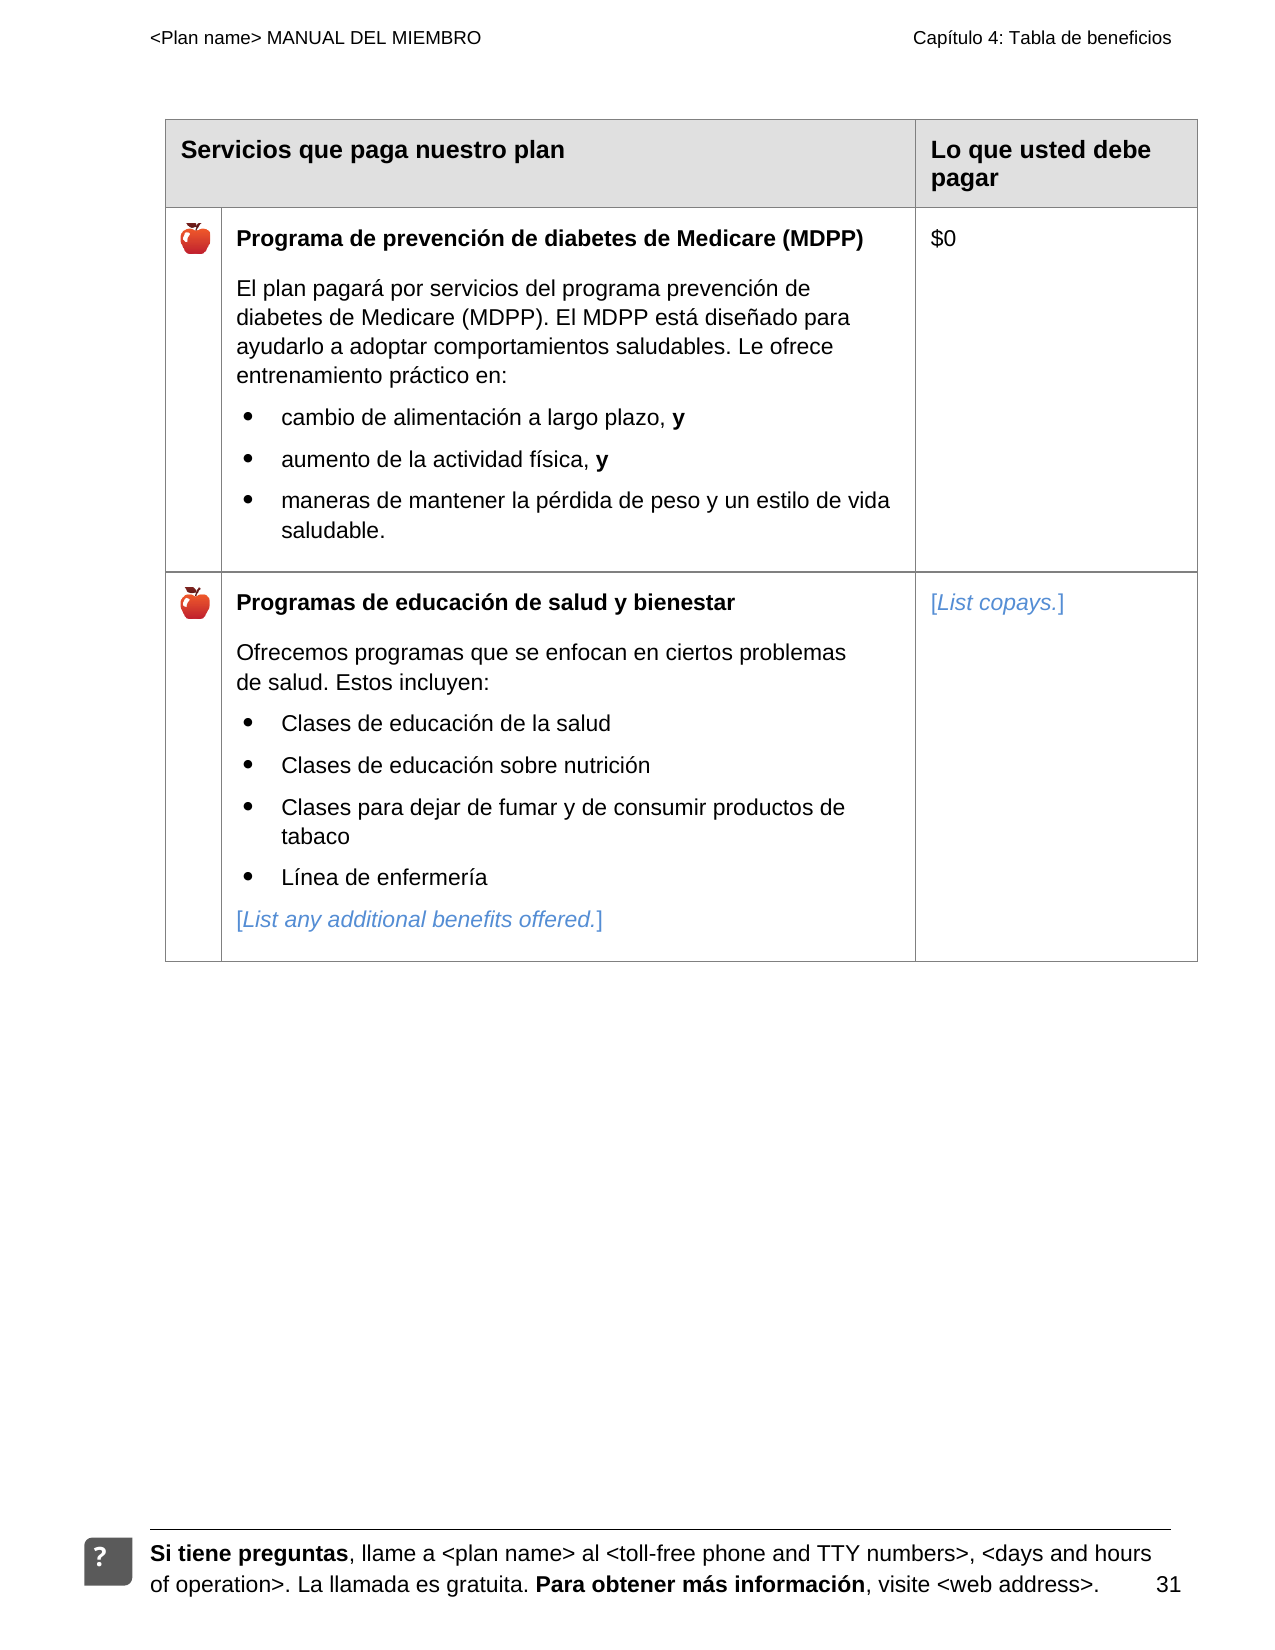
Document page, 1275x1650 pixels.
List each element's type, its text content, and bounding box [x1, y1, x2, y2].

table_header Servicios que paga nuestro plan [166, 120, 915, 207]
table_cell [List copays.] [916, 573, 1197, 961]
picture [180, 223, 211, 254]
table_cell Programa de prevención de diabetes de Medicare (MDPP) El plan pagará por servicios del programa prevención de diabetes de Medicare (MDPP). El MDPP está diseñado para ayudarlo a adoptar comportamientos saludables. Le ofrece entrenamiento práctico en: cambio de alimentación a largo plazo, y aumento de la actividad física, y maneras de mantener la pérdida de peso y un estilo de vida saludable. [222, 208, 915, 571]
table_cell Programas de educación de salud y bienestar Ofrecemos programas que se enfocan en ciertos problemas de salud. Estos incluyen: Clases de educación de la salud Clases de educación sobre nutrición Clases para dejar de fumar y de consumir productos de tabaco Línea de enfermería [List any additional benefits offered.] [222, 573, 915, 961]
table_cell $0 [916, 208, 1197, 571]
table_cell [166, 573, 221, 961]
table_cell [166, 208, 221, 571]
table_header Lo que usted debe pagar [916, 120, 1197, 207]
picture [180, 587, 210, 619]
